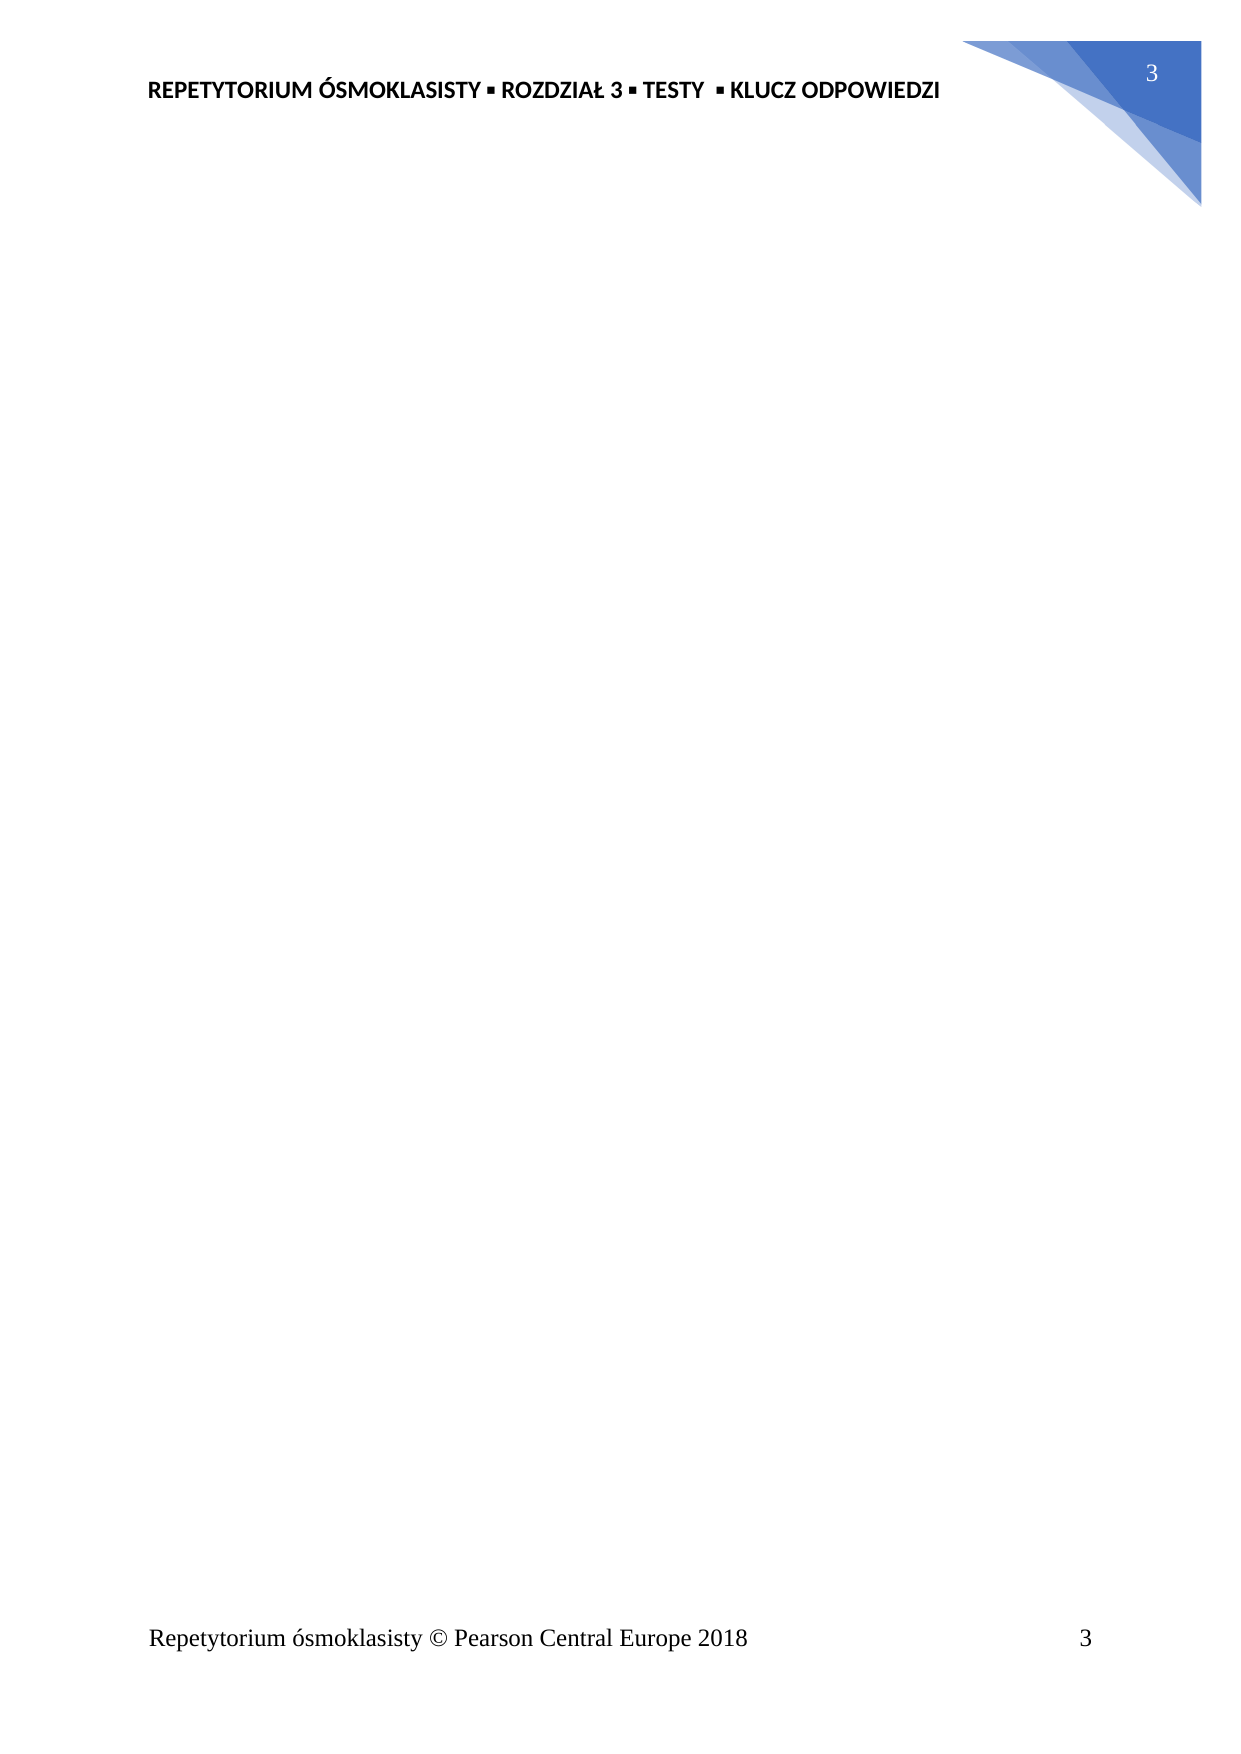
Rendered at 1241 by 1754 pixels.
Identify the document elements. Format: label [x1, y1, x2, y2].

picture [962, 41, 1202, 207]
